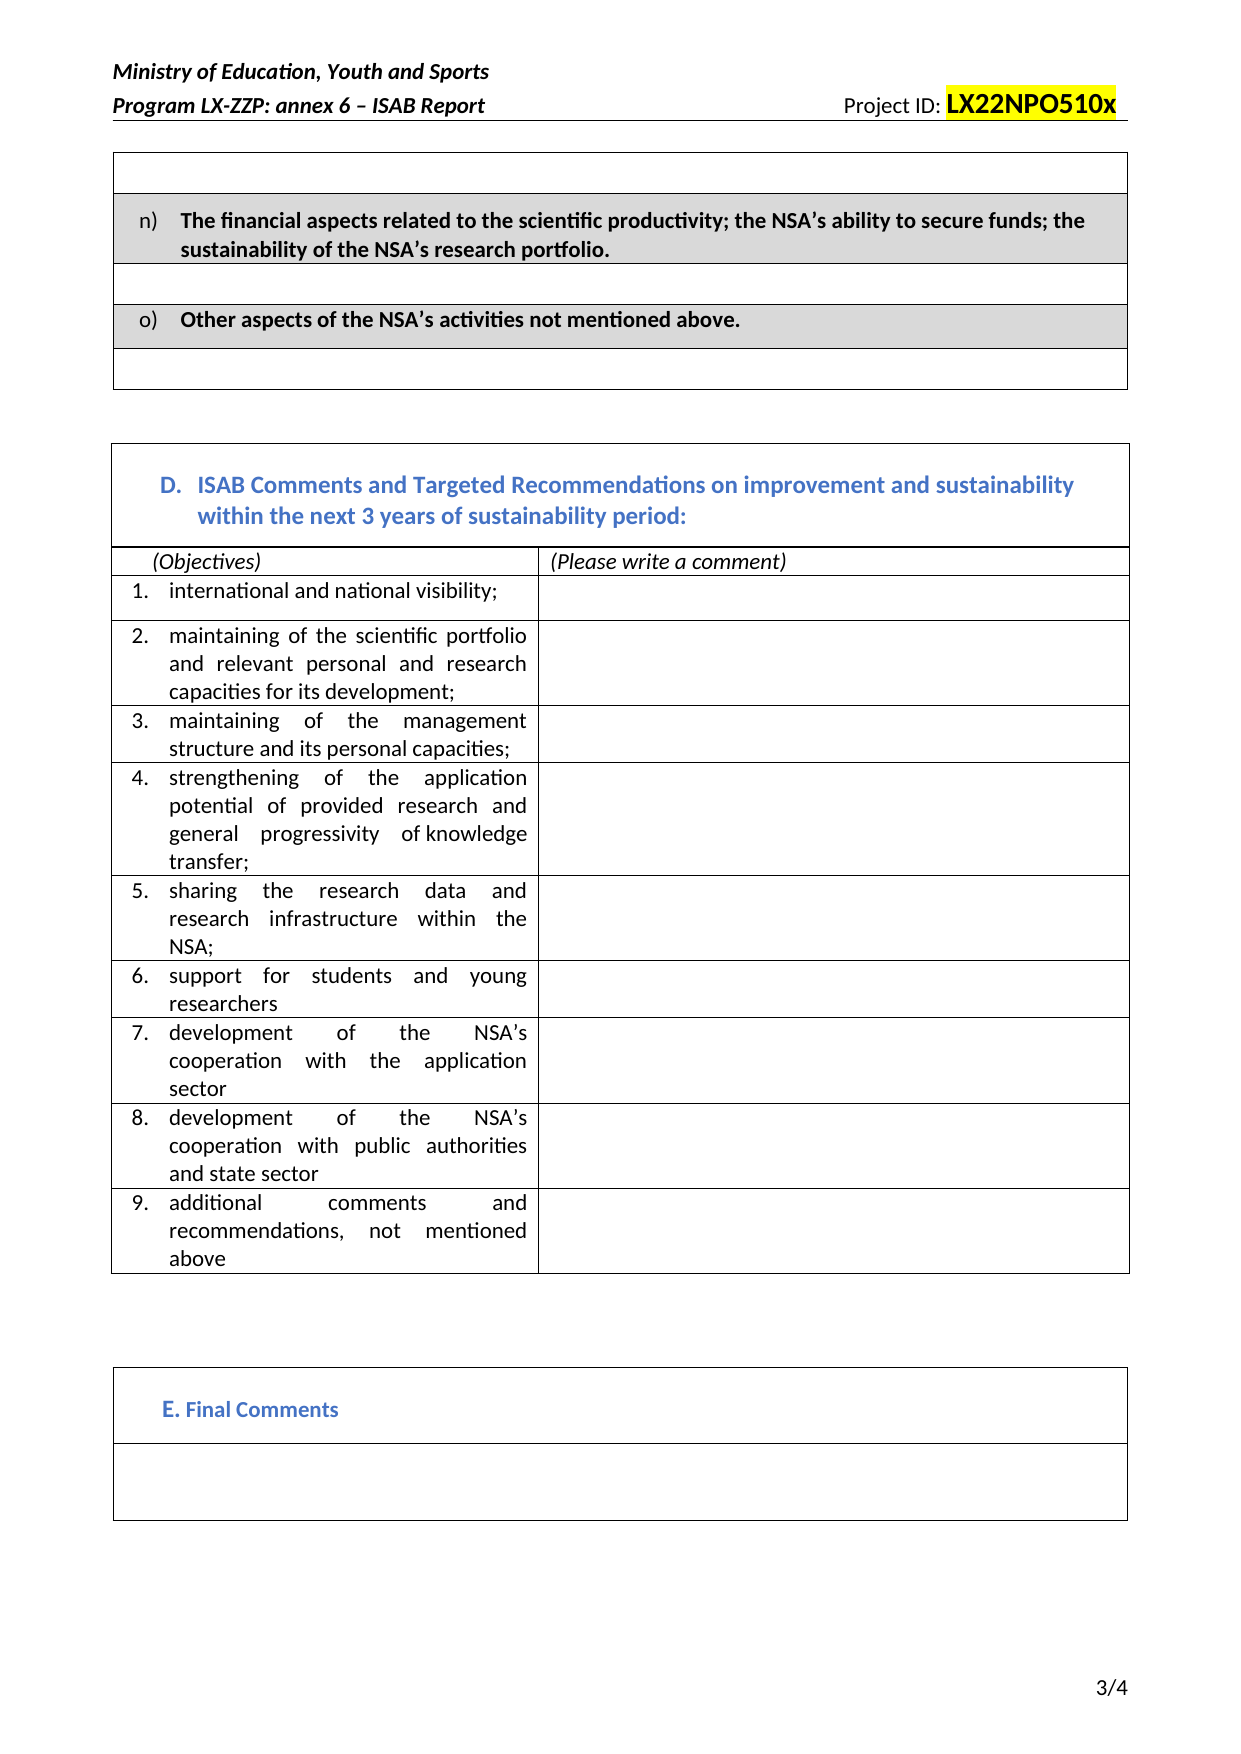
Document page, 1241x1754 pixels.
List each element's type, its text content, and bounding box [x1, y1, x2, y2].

table_header ISAB Comments and Targeted Recommendations on improvement and sustainability within the next 3 years of sustainability period: [112, 444, 1129, 546]
table_cell [114, 264, 1127, 304]
table_cell [539, 876, 1129, 960]
table_cell sharing the research data and research infrastructure within the NSA; [112, 876, 538, 960]
table_cell [539, 1018, 1129, 1102]
table_cell Other aspects of the NSA’s activities not mentioned above. [114, 305, 1127, 348]
table_cell (Please write a comment) [539, 548, 1129, 575]
table_cell additional comments and recommendations, not mentioned above [112, 1189, 538, 1273]
table_cell strengthening of the application potential of provided research and general progressivity of knowledge transfer; [112, 763, 538, 875]
table_cell maintaining of the scientific portfolio and relevant personal and research capacities for its development; [112, 621, 538, 705]
table_cell [539, 706, 1129, 762]
table_cell development of the NSA’s cooperation with public authorities and state sector [112, 1104, 538, 1187]
table_cell [114, 153, 1127, 193]
table_cell [114, 1444, 1127, 1519]
table_cell (Objectives) [112, 548, 538, 575]
table_cell international and national visibility; [112, 576, 538, 620]
table_cell [539, 1104, 1129, 1187]
table_cell The financial aspects related to the scientific productivity; the NSA’s ability to secure funds; the sustainability of the NSA’s research portfolio. [114, 194, 1127, 263]
table_cell [539, 576, 1129, 620]
table_cell [114, 349, 1127, 389]
table_cell [539, 763, 1129, 875]
table_cell [539, 621, 1129, 705]
table_cell maintaining of the management structure and its personal capacities; [112, 706, 538, 762]
table_cell development of the NSA’s cooperation with the application sector [112, 1018, 538, 1102]
table_cell [539, 1189, 1129, 1273]
table_cell support for students and young researchers [112, 961, 538, 1017]
table_cell [539, 961, 1129, 1017]
table_header Final Comments [114, 1368, 1127, 1443]
